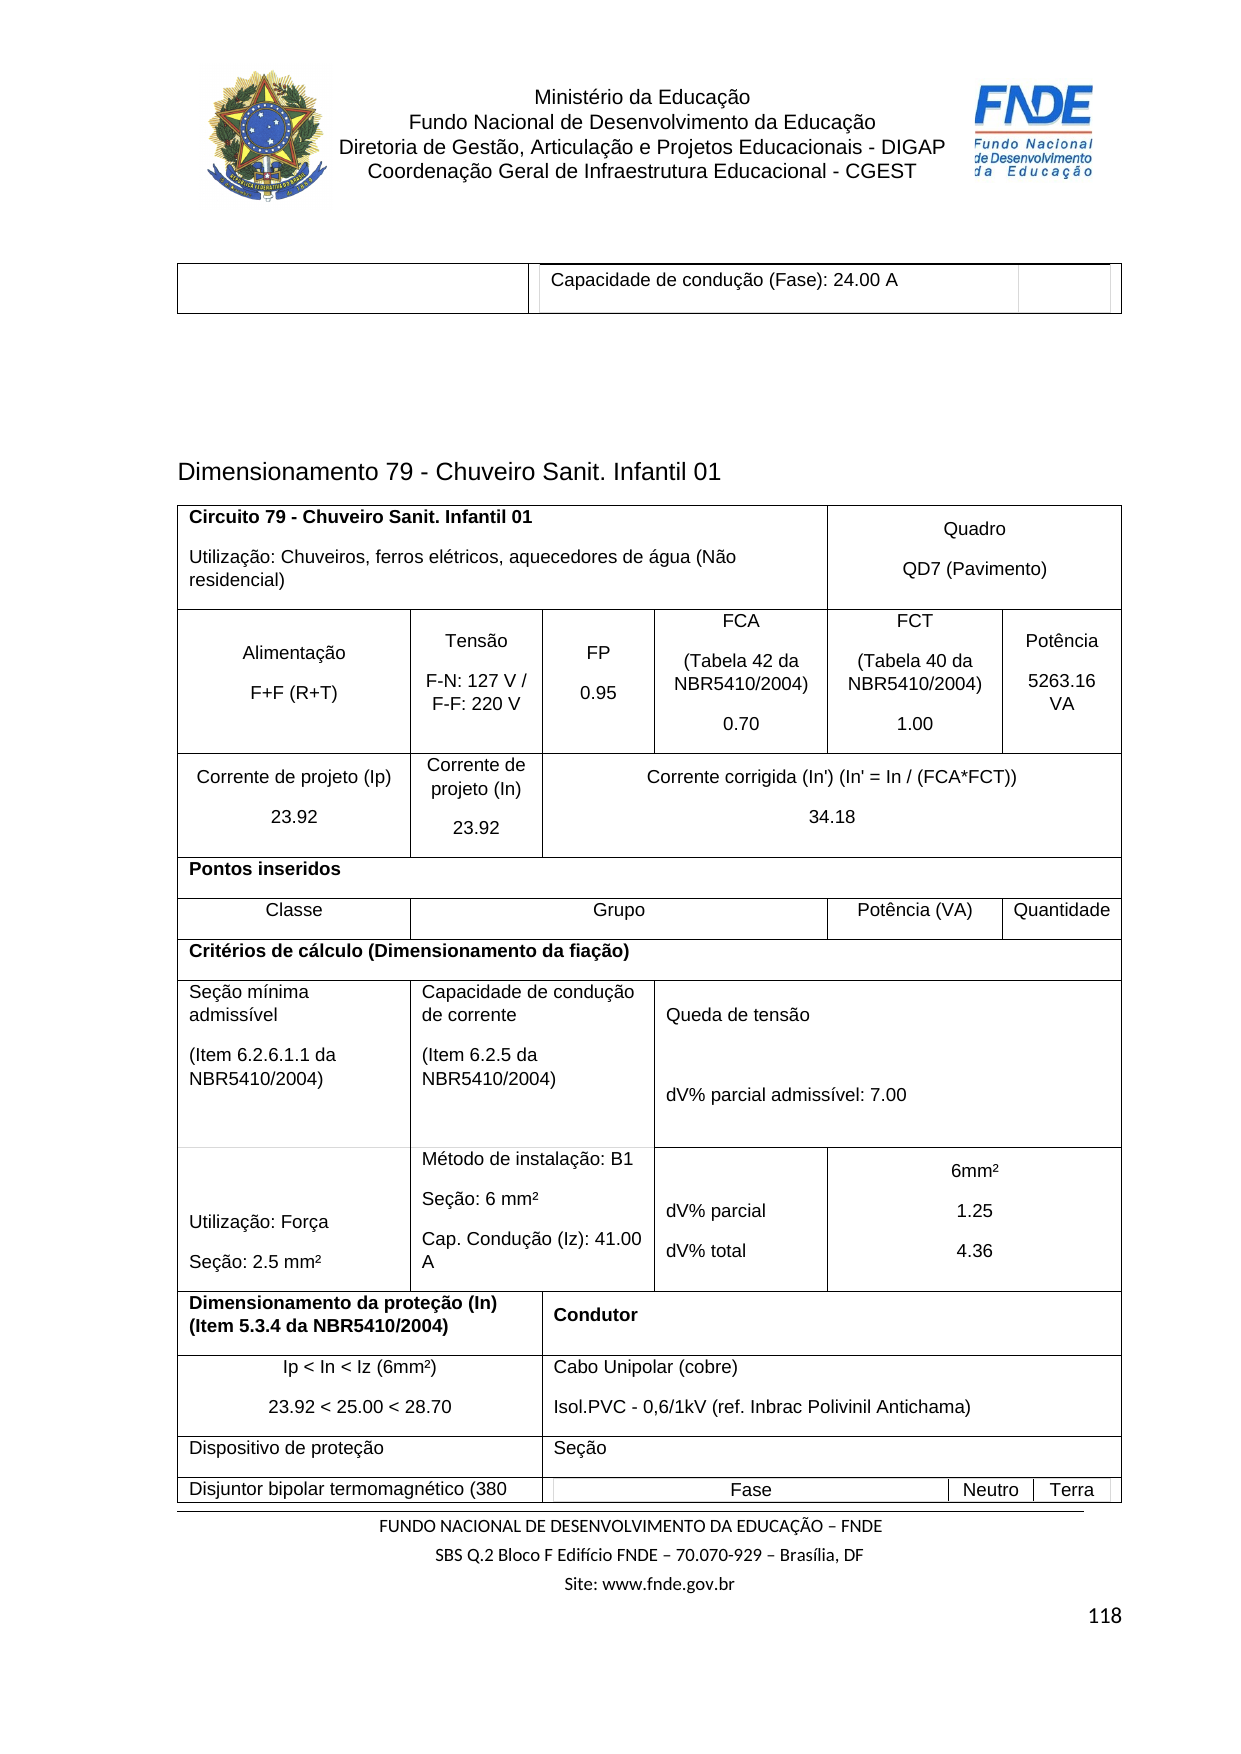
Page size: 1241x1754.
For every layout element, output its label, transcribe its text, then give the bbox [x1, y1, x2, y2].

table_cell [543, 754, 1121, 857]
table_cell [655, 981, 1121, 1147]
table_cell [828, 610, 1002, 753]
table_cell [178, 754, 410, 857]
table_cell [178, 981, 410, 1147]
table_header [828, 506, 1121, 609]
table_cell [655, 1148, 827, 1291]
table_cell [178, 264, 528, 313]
picture [974, 78, 1093, 183]
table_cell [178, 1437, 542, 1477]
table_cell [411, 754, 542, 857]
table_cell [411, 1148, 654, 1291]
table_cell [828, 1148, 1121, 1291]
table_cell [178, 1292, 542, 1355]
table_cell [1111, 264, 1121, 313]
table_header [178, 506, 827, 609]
picture [198, 63, 333, 210]
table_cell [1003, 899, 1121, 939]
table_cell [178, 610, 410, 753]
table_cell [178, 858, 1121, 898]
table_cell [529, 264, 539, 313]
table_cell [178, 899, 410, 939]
text Dimensionamento 79 - Chuveiro Sanit. Infantil 01 [177, 457, 1122, 486]
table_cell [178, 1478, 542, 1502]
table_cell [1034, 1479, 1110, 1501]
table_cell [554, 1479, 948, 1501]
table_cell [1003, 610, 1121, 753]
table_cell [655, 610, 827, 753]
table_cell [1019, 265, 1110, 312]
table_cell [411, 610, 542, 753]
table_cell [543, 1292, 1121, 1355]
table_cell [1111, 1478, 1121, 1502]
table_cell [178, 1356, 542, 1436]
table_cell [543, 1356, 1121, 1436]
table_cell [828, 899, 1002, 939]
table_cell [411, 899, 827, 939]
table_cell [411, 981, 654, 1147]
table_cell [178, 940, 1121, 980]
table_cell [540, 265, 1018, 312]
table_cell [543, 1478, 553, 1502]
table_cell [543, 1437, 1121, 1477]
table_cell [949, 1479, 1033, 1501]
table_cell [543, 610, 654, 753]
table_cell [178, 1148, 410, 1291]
